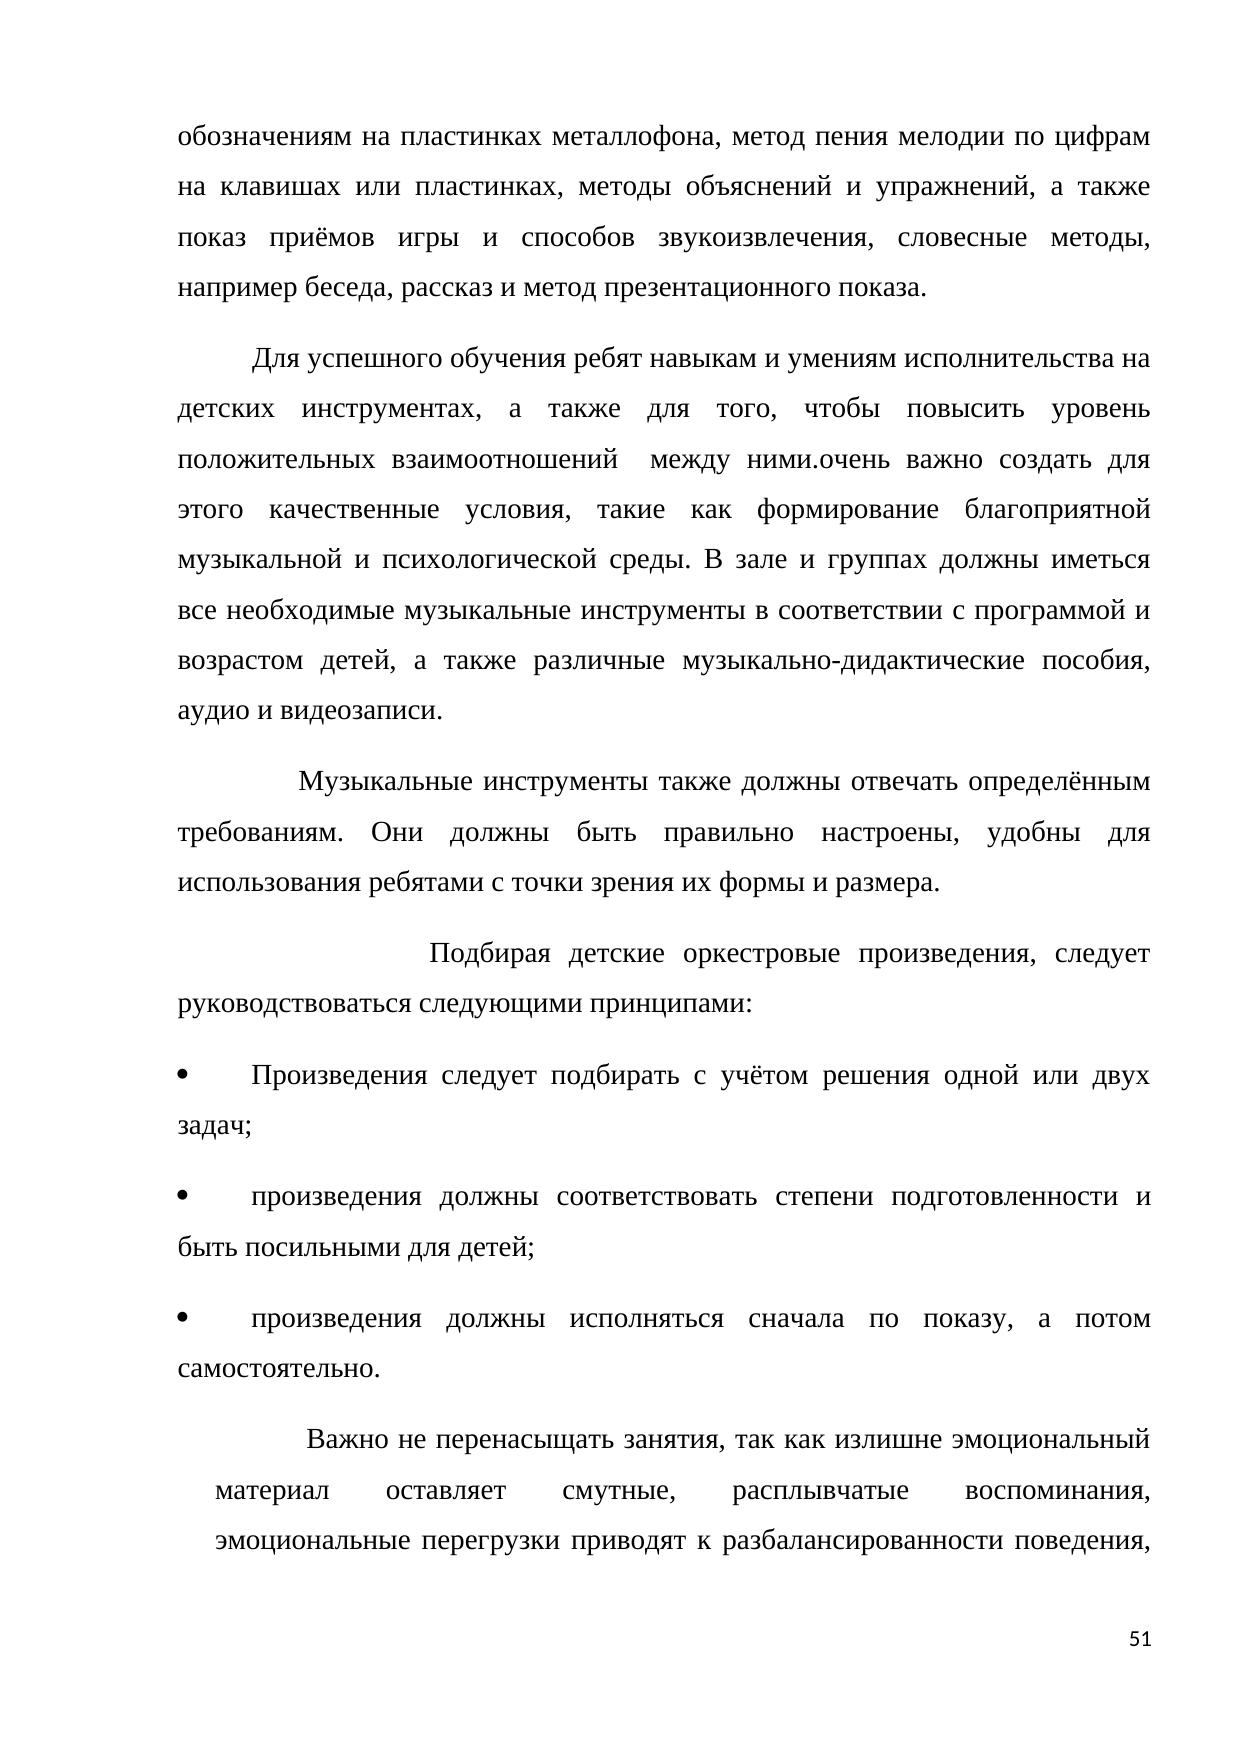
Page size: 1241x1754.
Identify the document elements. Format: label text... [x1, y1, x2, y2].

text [215, 1421, 1152, 1556]
list произведения должны соответствовать степени подготовленности и быть посильными для детей; [177, 1178, 1152, 1262]
list произведения должны исполняться сначала по показу, а потом самостоятельно. [177, 1300, 1152, 1384]
text Подбирая детские оркестровые произведения, следует руководствоваться следующими принципами: [177, 935, 1152, 1019]
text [177, 118, 1152, 303]
text Для успешного обучения ребят навыкам и умениям исполнительства на детских инструментах, а также для того, чтобы повысить уровень положительных взаимоотношений между ними.очень важно создать для этого качественные условия, такие как формирование благоприятной музыкальной и психологической среды. В зале и группах должны иметься все необходимые музыкальные инструменты в соответствии с программой и возрастом детей, а также различные музыкально-дидактические пособия, аудио и видеозаписи. [177, 340, 1152, 726]
list Произведения следует подбирать с учётом решения одной или двух задач; [177, 1057, 1152, 1141]
text Музыкальные инструменты также должны отвечать определённым требованиям. Они должны быть правильно настроены, удобны для использования ребятами с точки зрения их формы и размера. [177, 763, 1152, 898]
